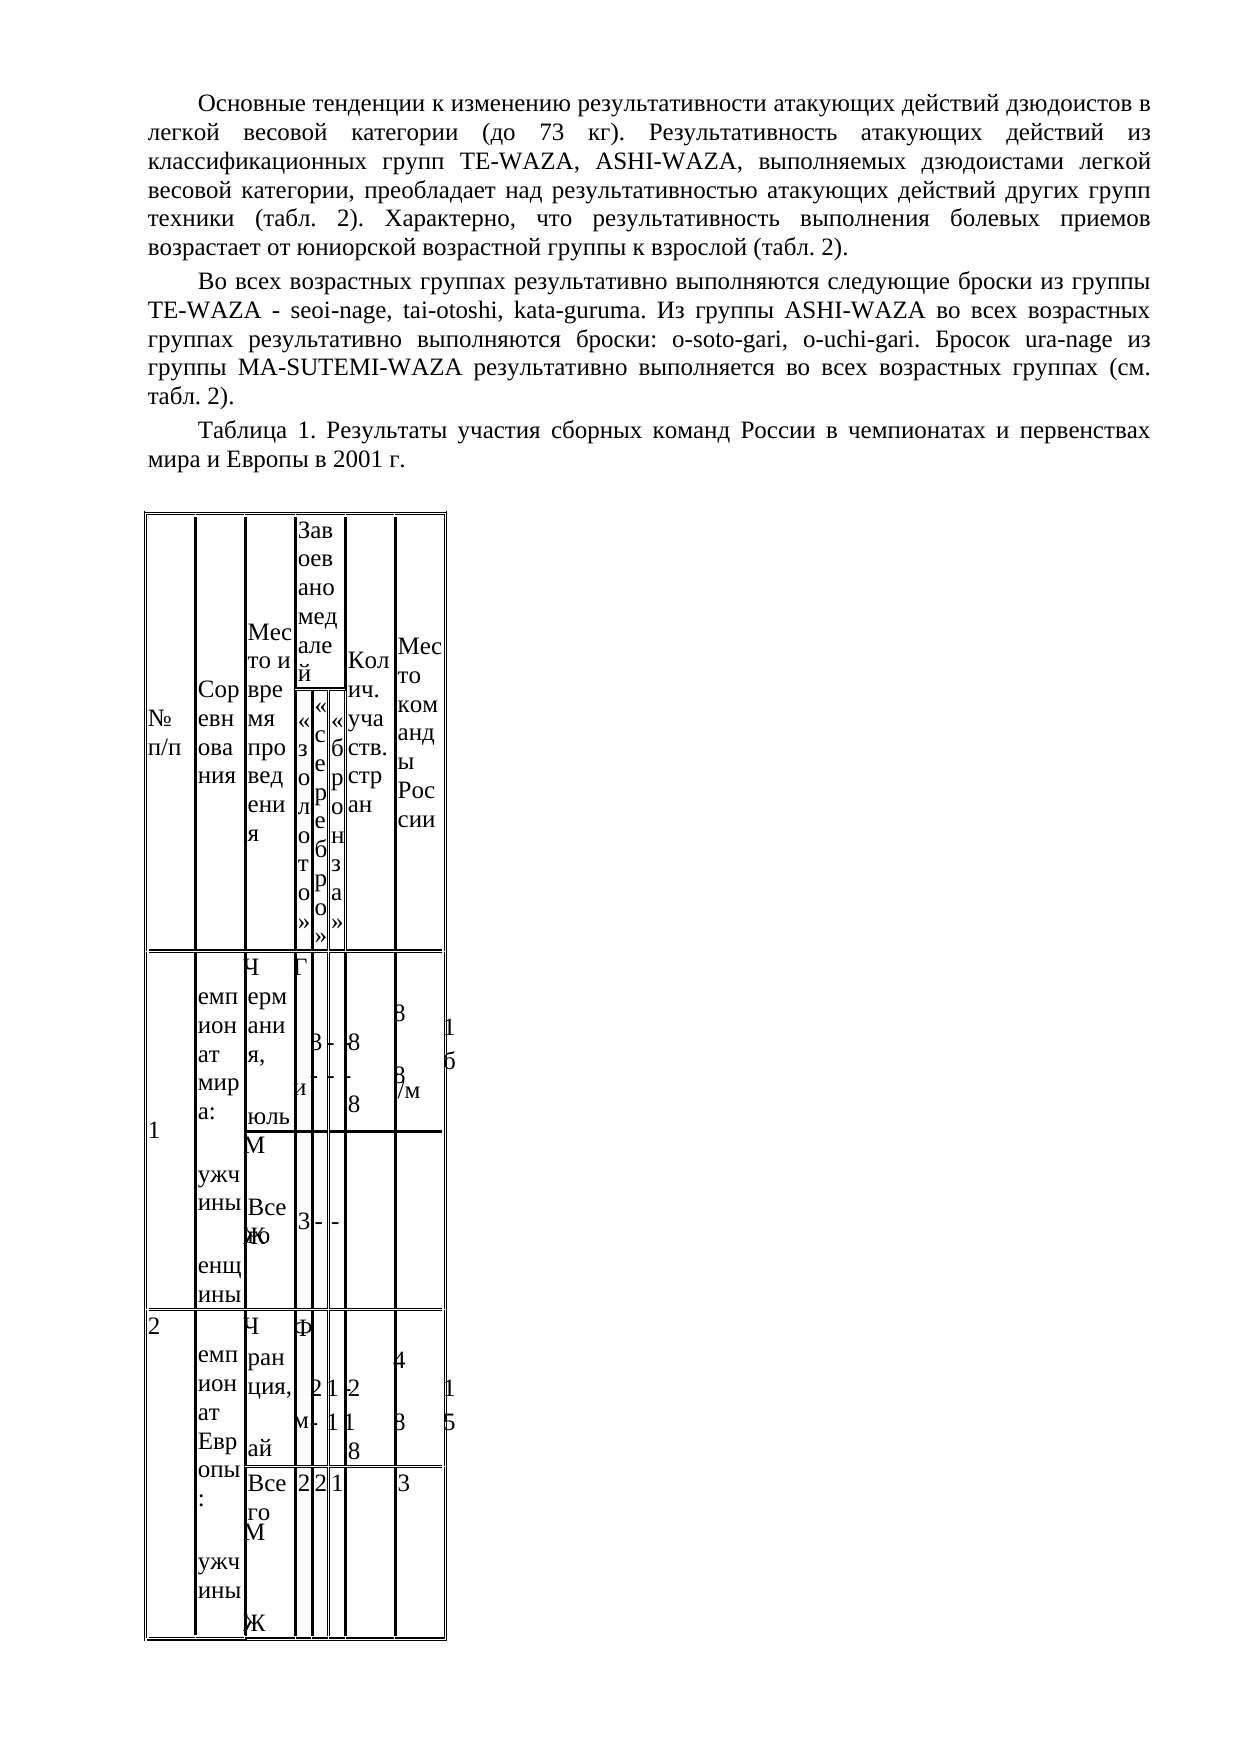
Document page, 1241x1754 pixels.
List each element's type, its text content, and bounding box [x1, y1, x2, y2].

table_cell 2 [145, 1308, 195, 1637]
table_header № п/п [147, 515, 195, 949]
table_cell 3 - [297, 953, 311, 1130]
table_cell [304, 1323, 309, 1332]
table_cell - [314, 1133, 327, 1308]
table_cell 42 88 [347, 1311, 394, 1465]
table_header Место и время проведения [245, 515, 295, 949]
table_header Колич. участв. стран [345, 513, 395, 949]
table_cell 1 5 [395, 1308, 445, 1465]
table_cell Германия, июль [247, 953, 294, 1130]
table_cell 1 б/м [397, 949, 444, 1130]
table_cell 3 [297, 1133, 311, 1308]
table_cell «бронза» [330, 691, 344, 949]
text Таблица 1. Результаты участия сборных команд России в чемпионатах и первенствах мира и Европы в 2001 г. [148, 415, 1152, 472]
table_cell 3 [395, 1465, 445, 1637]
table_cell «золото» [297, 691, 311, 949]
table_cell - - [330, 953, 344, 1130]
table_cell «серебро» [314, 691, 327, 949]
table_cell - 1 [330, 1311, 344, 1465]
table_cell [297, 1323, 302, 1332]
table_header Место команды России [395, 515, 444, 949]
table_cell 2 - [297, 1331, 311, 1465]
table_cell 88 88 [347, 953, 394, 1130]
table_cell 1 [147, 949, 194, 1308]
table_cell Чемпионат мира: Мужчины Женщины [197, 953, 244, 1308]
table_cell 1 [329, 1468, 345, 1637]
text Основные тенденции к изменению результативности атакующих действий дзюдоистов в легкой весовой категории (до 73 кг). Результативность атакующих действий из классификационных групп TE-WAZA, ASHI-WAZA, выполняемых дзюдоистами легкой весовой категории, преобладает над результативностью атакующих действий других групп техники (табл. 2). Характерно, что результативность выполнения болевых приемов возрастает от юниорской возрастной группы к взрослой (табл. 2). [148, 88, 1152, 261]
table_header Соревнования [195, 513, 245, 949]
table_cell Всего [245, 1468, 295, 1637]
table_cell [347, 1133, 394, 1308]
table_cell [397, 1130, 444, 1308]
table_cell 2 [312, 1468, 328, 1637]
text Во всех возрастных группах результативно выполняются следующие броски из группы TE-WAZA - seoi-nage, tai-otoshi, kata-guruma. Из группы ASHI-WAZA во всех возрастных группах результативно выполняются броски: o-soto-gari, o-uchi-gari. Бросок ura-nage из группы MA-SUTEMI-WAZA результативно выполняется во всех возрастных группах (см. табл. 2). [148, 266, 1152, 410]
table_cell 1 1 [314, 1311, 327, 1465]
table_cell Франция, май [247, 1311, 294, 1465]
table_cell - [330, 1133, 344, 1308]
table_cell Чемпионат Европы: Мужчины Женщины [195, 1311, 245, 1637]
table_header Завоевано медалей [295, 515, 345, 687]
table_cell 2 [295, 1468, 312, 1637]
table_cell Всего [247, 1133, 294, 1308]
table_cell [345, 1468, 395, 1637]
table_cell - - [314, 953, 327, 1130]
table_cell 2 - [297, 1311, 311, 1324]
